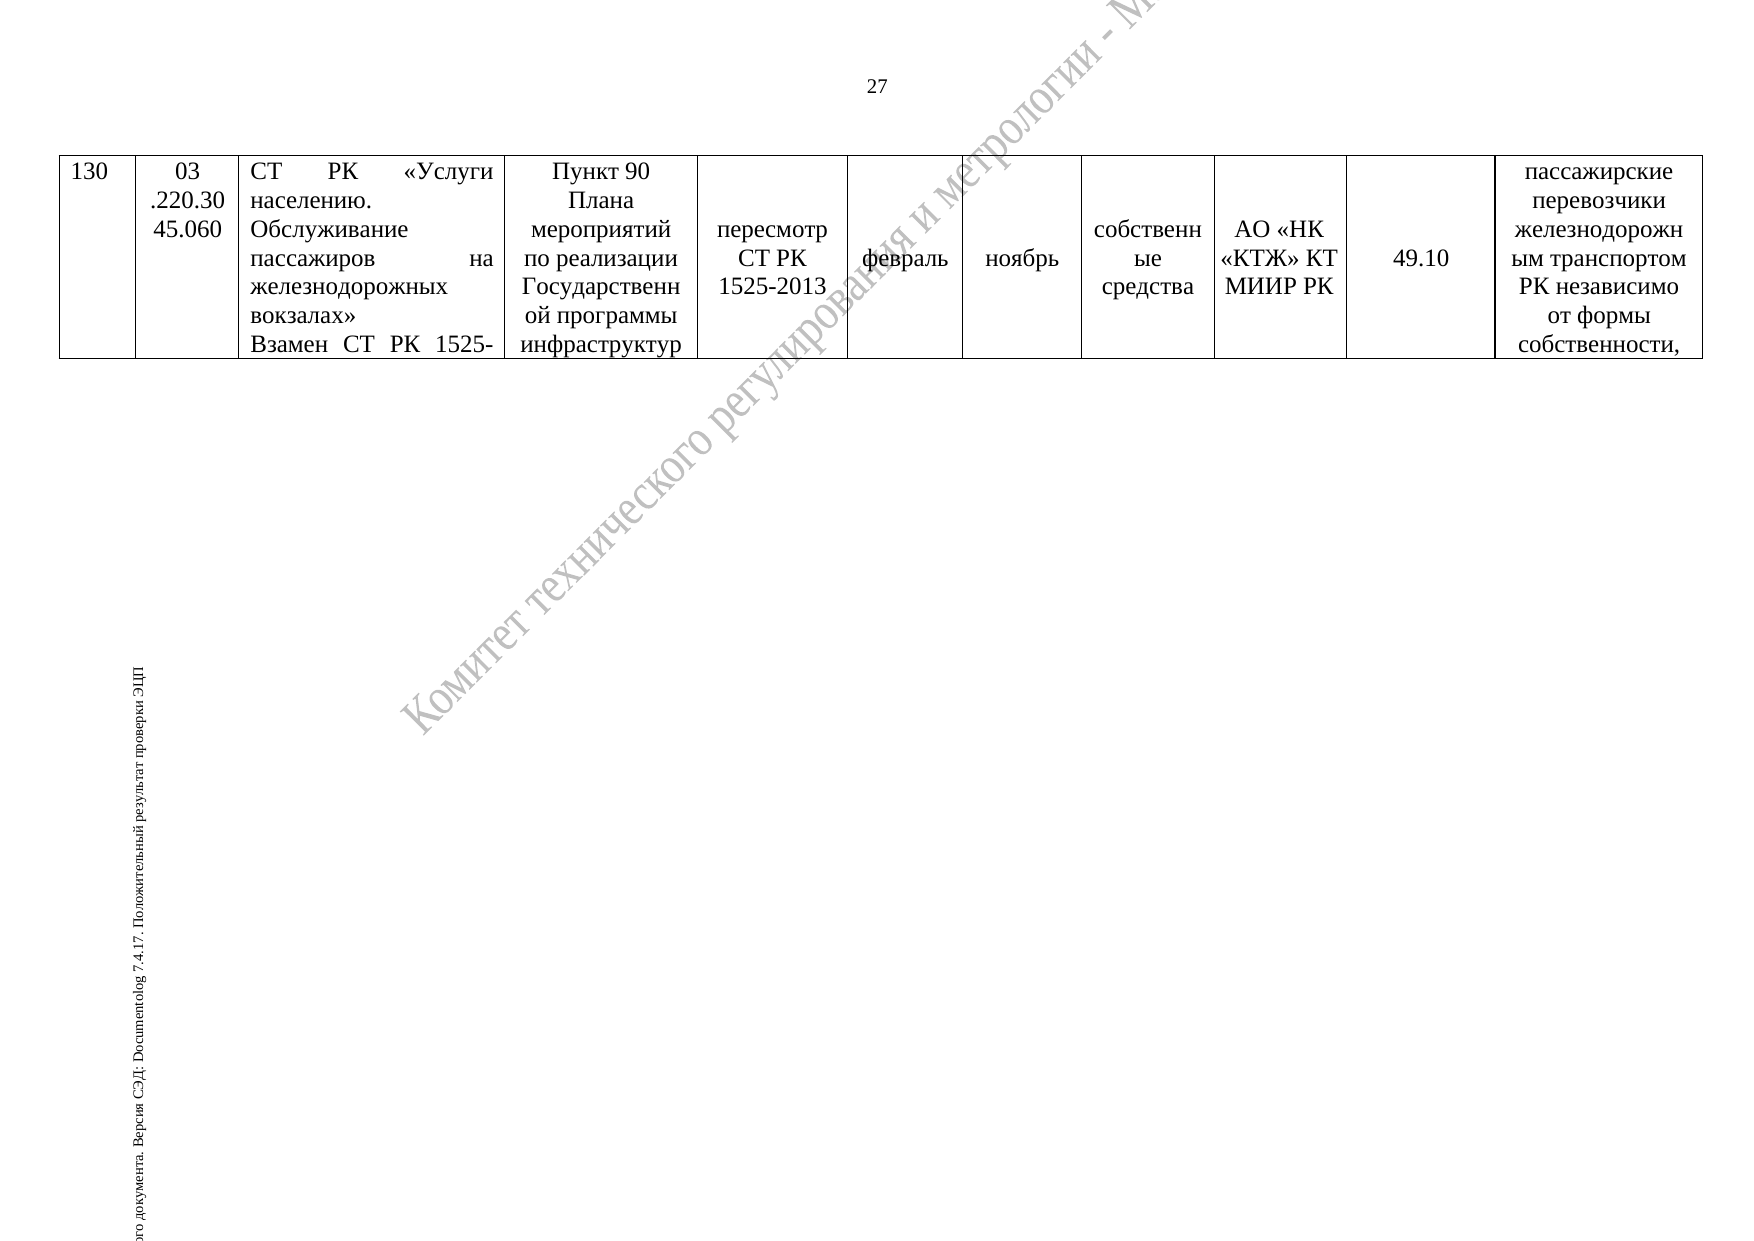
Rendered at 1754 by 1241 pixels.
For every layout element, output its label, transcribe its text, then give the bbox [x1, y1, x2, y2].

table_cell 49.10 [1347, 156, 1494, 358]
table_cell АО «НК «КТЖ» КТ МИИР РК [1215, 156, 1346, 358]
table_cell 130 [60, 156, 135, 358]
table_cell пассажирские перевозчики железнодорожным транспортом РК независимо от формы собственности, физические и юридические лица, оказывающие услуги на железнодорожных вокзалах, независимо от их организационно-правовой формы и ведомственной принадлежности [1496, 156, 1702, 358]
table_cell пересмотр СТ РК 1525-2013 [698, 156, 847, 358]
table_cell Пункт 90 Плана мероприятий по реализации Государственной программы инфраструктурного развития «Нұрлы жол» на 2020-2025 годы, утвержденной ПП РК от 31 декабря 2019 года № 1055 [505, 156, 697, 358]
table_cell февраль [848, 156, 962, 358]
table_cell 03.220.30 45.060 [136, 156, 238, 358]
table_cell собственные средства [1082, 156, 1214, 358]
table_cell ноябрь [963, 156, 1081, 358]
table_cell СТ РК «Услуги населению. Обслуживание пассажиров на железнодорожных вокзалах» Взамен СТ РК 1525-2013 [239, 156, 504, 358]
